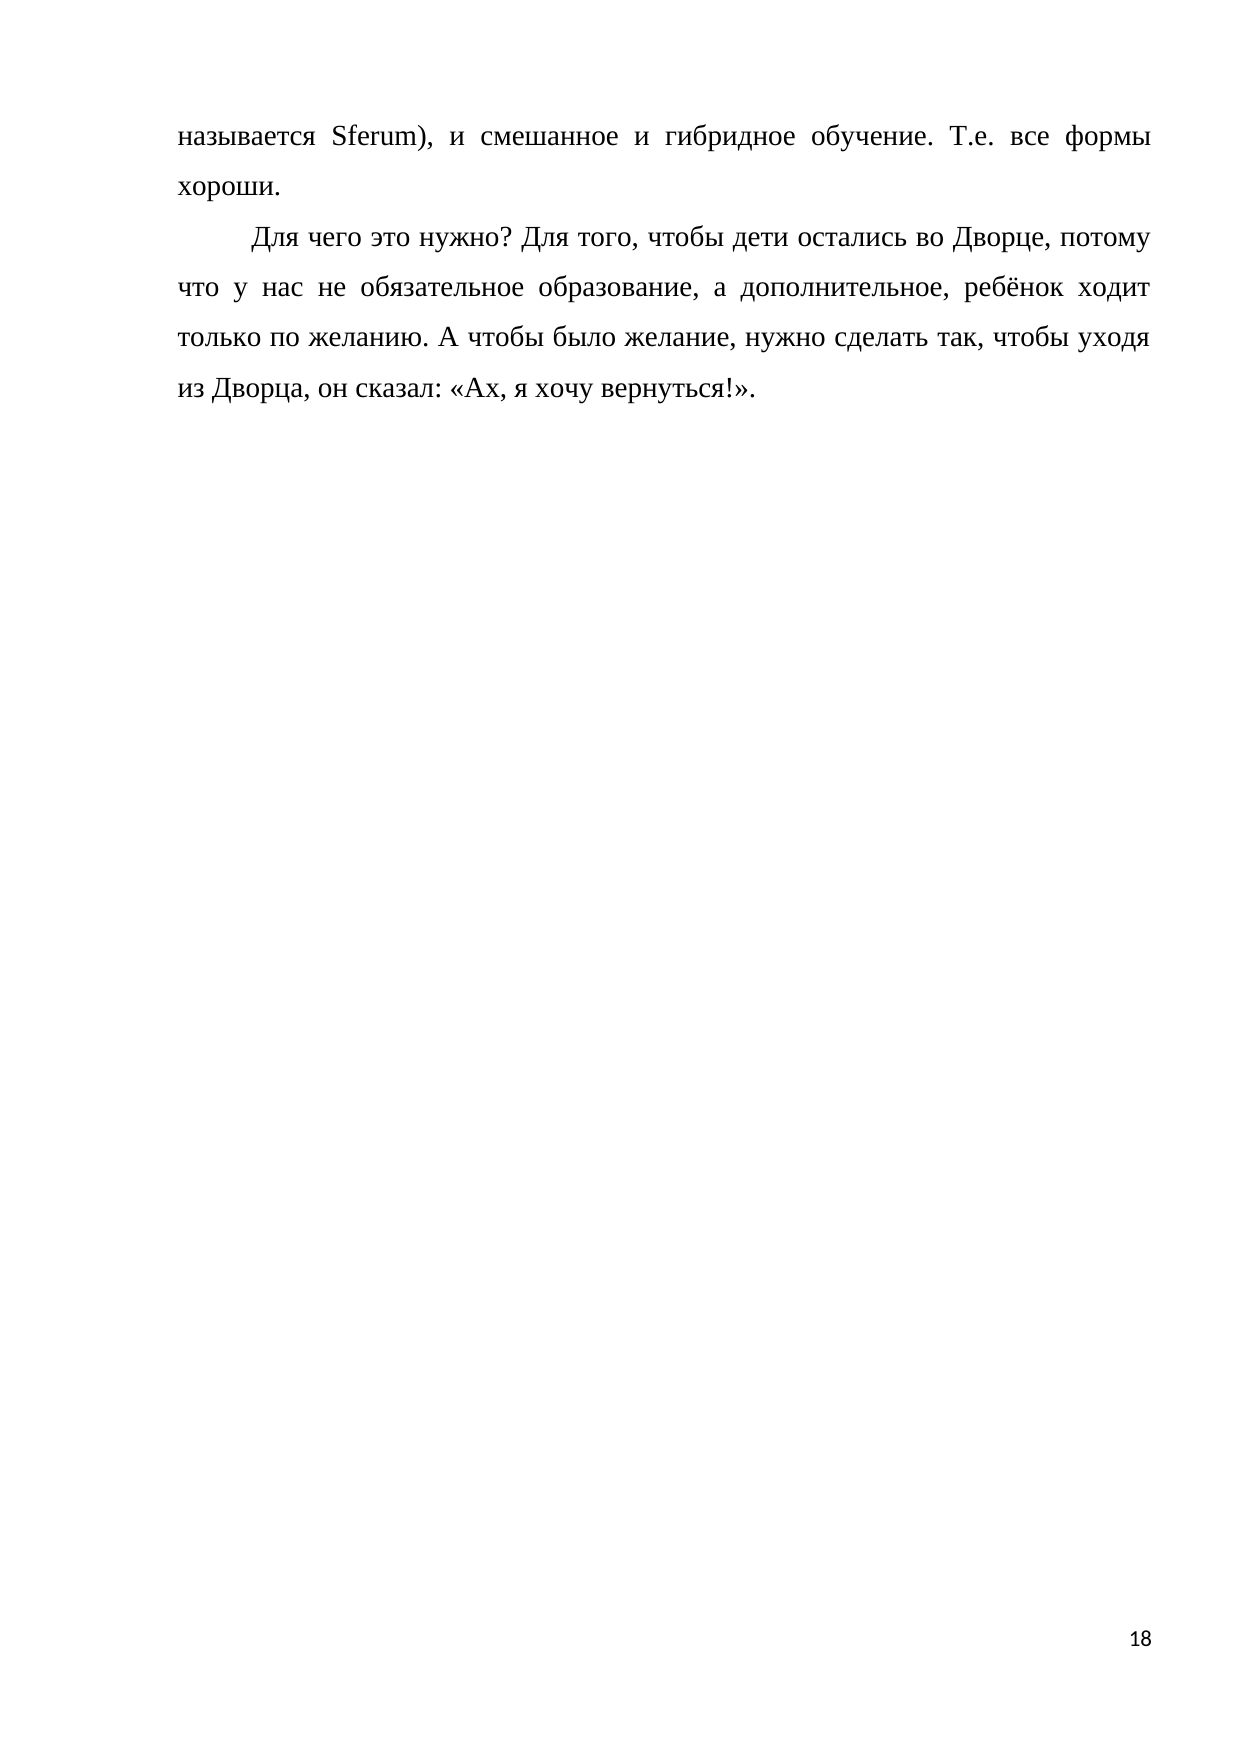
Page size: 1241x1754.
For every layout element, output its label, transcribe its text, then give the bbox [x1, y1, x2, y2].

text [177, 118, 1152, 202]
text Для чего это нужно? Для того, чтобы дети остались во Дворце, потому что у нас не обязательное образование, а дополнительное, ребёнок ходит только по желанию. А чтобы было желание, нужно сделать так, чтобы уходя из Дворца, он сказал: «Ах, я хочу вернуться!». [177, 219, 1152, 403]
